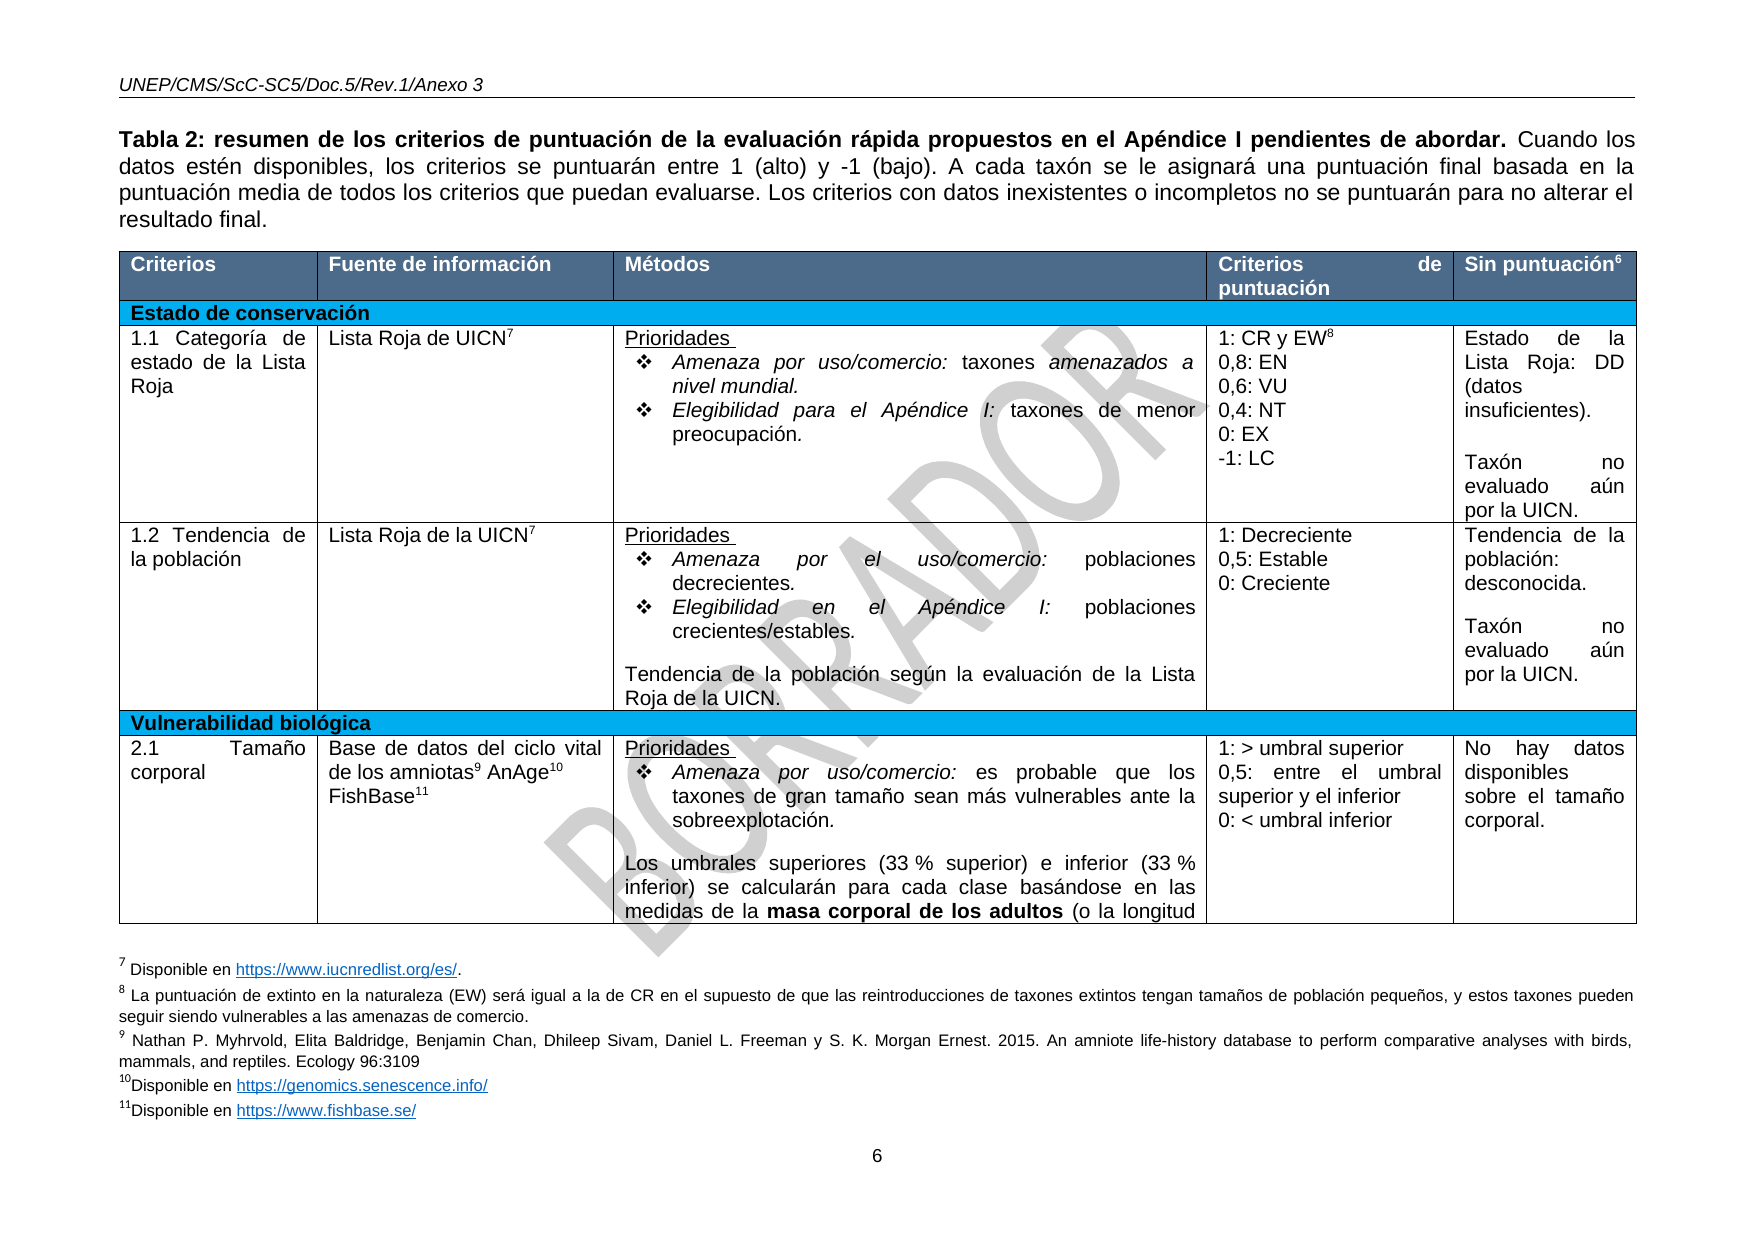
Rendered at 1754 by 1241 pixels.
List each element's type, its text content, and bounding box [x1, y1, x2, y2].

table_cell Lista Roja de la UICN7 [318, 523, 613, 710]
table_cell 2.1 Tamaño corporal [120, 736, 317, 923]
table_cell Tendencia de la población: desconocida. Taxón no evaluado aún por la UICN. [1454, 523, 1636, 710]
table_cell Lista Roja de UICN [318, 326, 613, 522]
table_header Criterios [120, 252, 317, 300]
text Tabla 2: resumen de los criterios de puntuación de la evaluación rápida propuestos en el Apéndice I pendientes de abordar. Cuando los datos estén disponibles, los criterios se puntuarán entre 1 (alto) y -1 (bajo). A cada taxón se le asignará una puntuación final basada en la puntuación media de todos los criterios que puedan evaluarse. Los criterios con datos inexistentes o incompletos no se puntuarán para no alterar el resultado final. [118, 126, 1635, 232]
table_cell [318, 736, 613, 923]
table_header Sin puntuación [1454, 252, 1636, 300]
table_cell Vulnerabilidad biológica [120, 711, 1636, 735]
table_cell Estado de conservación [120, 301, 1636, 325]
table_cell 1.2 Tendencia de la población [120, 523, 317, 710]
table_header Métodos [614, 252, 1206, 300]
table_cell 1: Decreciente 0,5: Estable 0: Creciente [1207, 523, 1453, 710]
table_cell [1207, 736, 1453, 923]
table_header Fuente de información [318, 252, 613, 300]
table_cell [1454, 736, 1636, 923]
table_cell Prioridades Amenaza por el uso/comercio: poblaciones decrecientes. Elegibilidad en el Apéndice I: poblaciones crecientes/estables. Tendencia de la población según la evaluación de la Lista Roja de la UICN. [614, 523, 1206, 710]
table_cell 1.1 Categoría de estado de la Lista Roja [120, 326, 317, 522]
table_header Criterios de puntuación [1207, 252, 1453, 300]
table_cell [614, 736, 1206, 923]
table_cell Prioridades Amenaza por uso/comercio: taxones amenazados a nivel mundial. Elegibilidad para el Apéndice I: taxones de menor preocupación. [614, 326, 1206, 522]
table_cell 1: CR y EW 0,8: EN 0,6: VU 0,4: NT 0: EX -1: LC [1207, 326, 1453, 522]
table_cell Estado de la Lista Roja: DD (datos insuficientes). Taxón no evaluado aún por la UICN. [1454, 326, 1636, 522]
